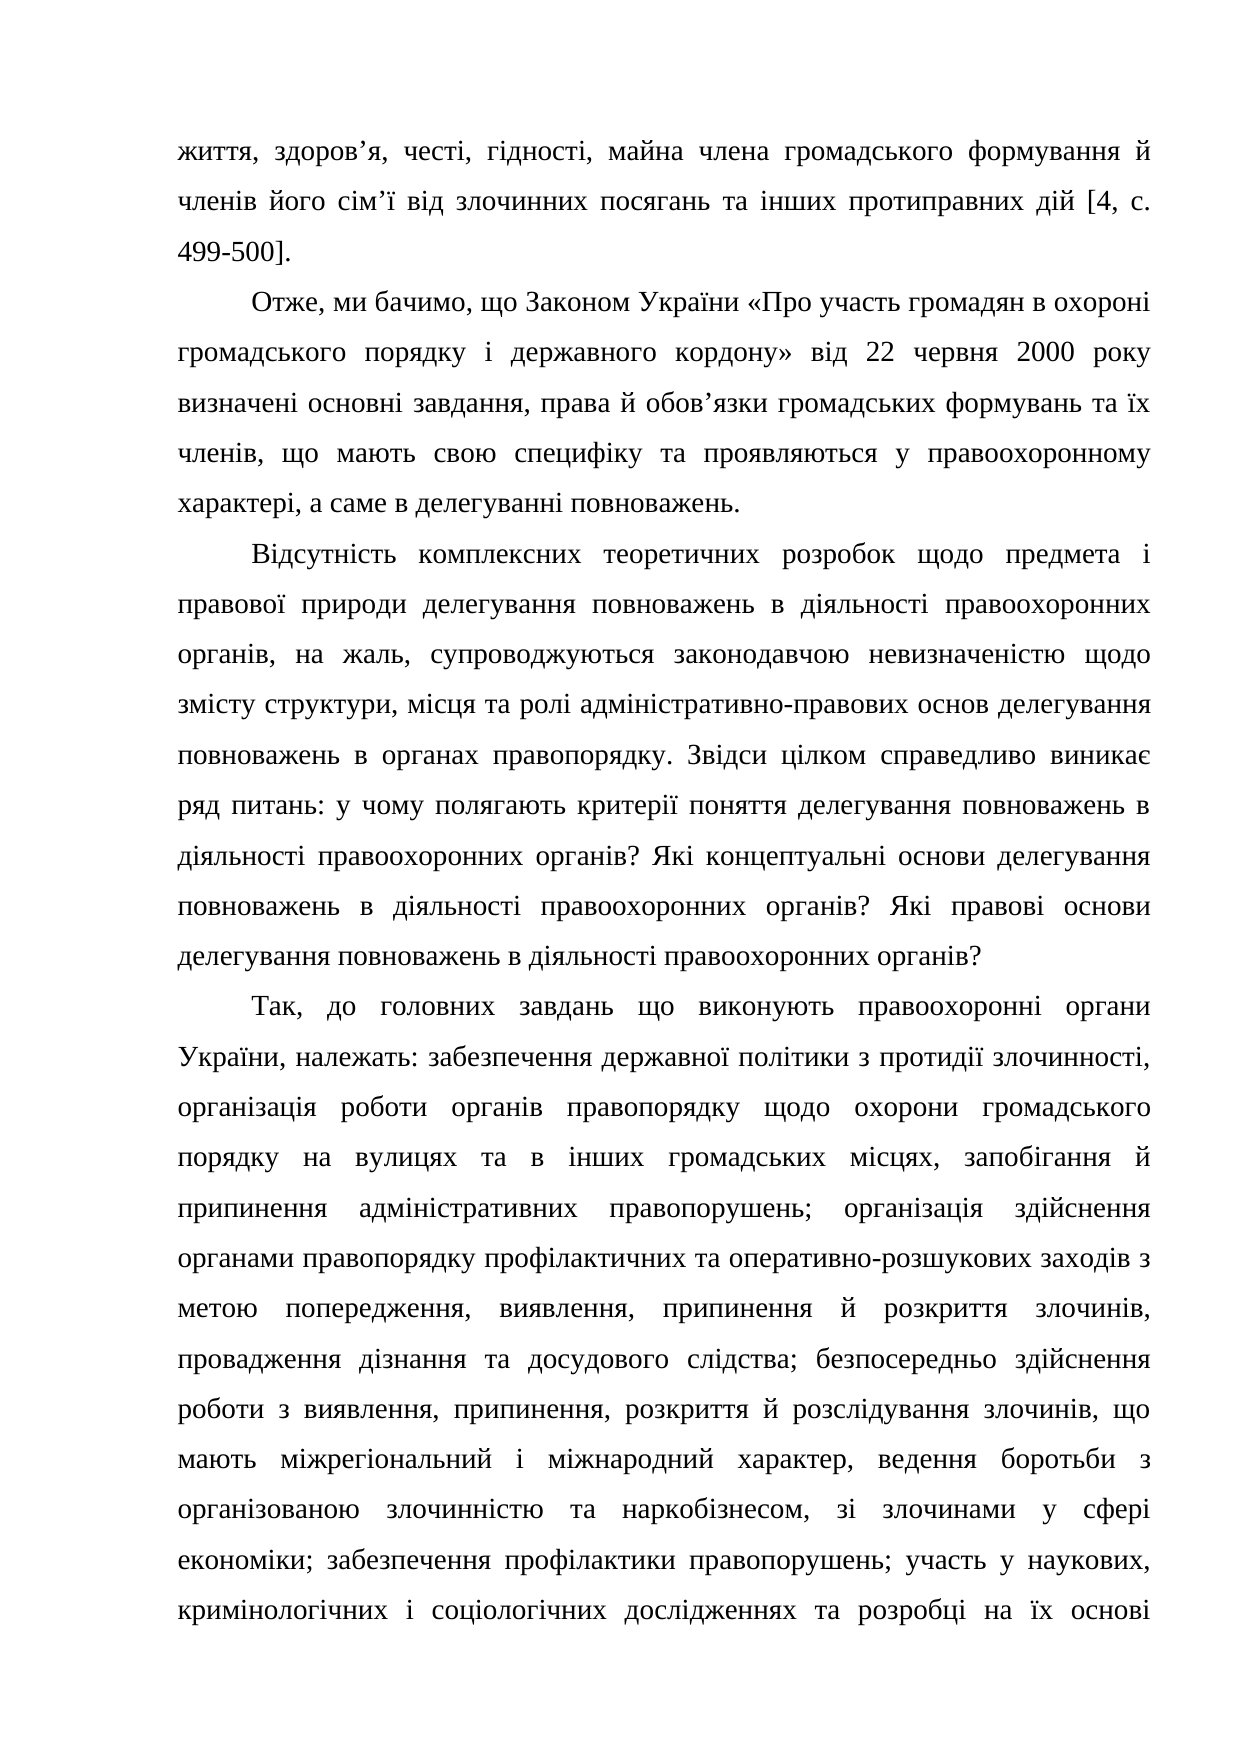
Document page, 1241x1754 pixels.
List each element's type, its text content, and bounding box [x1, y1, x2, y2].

text Відсутність комплексних теоретичних розробок щодо предмета і правової природи делегування повноважень в діяльності правоохоронних органів, на жаль, супроводжуються законодавчою невизначеністю щодо змісту структури, місця та ролі адміністративно-правових основ делегування повноважень в органах правопорядку. Звідси цілком справедливо виникає ряд питань: у чому полягають критерії поняття делегування повноважень в діяльності правоохоронних органів? Які концептуальні основи делегування повноважень в діяльності правоохоронних органів? Які правові основи делегування повноважень в діяльності правоохоронних органів? [177, 536, 1152, 972]
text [177, 133, 1152, 267]
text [177, 988, 1152, 1626]
text Отже, ми бачимо, що Законом України «Про участь громадян в охороні громадського порядку і державного кордону» від 22 червня 2000 року визначені основні завдання, права й обов’язки громадських формувань та їх членів, що мають свою специфіку та проявляються у правоохоронному характері, а саме в делегуванні повноважень. [177, 284, 1152, 519]
